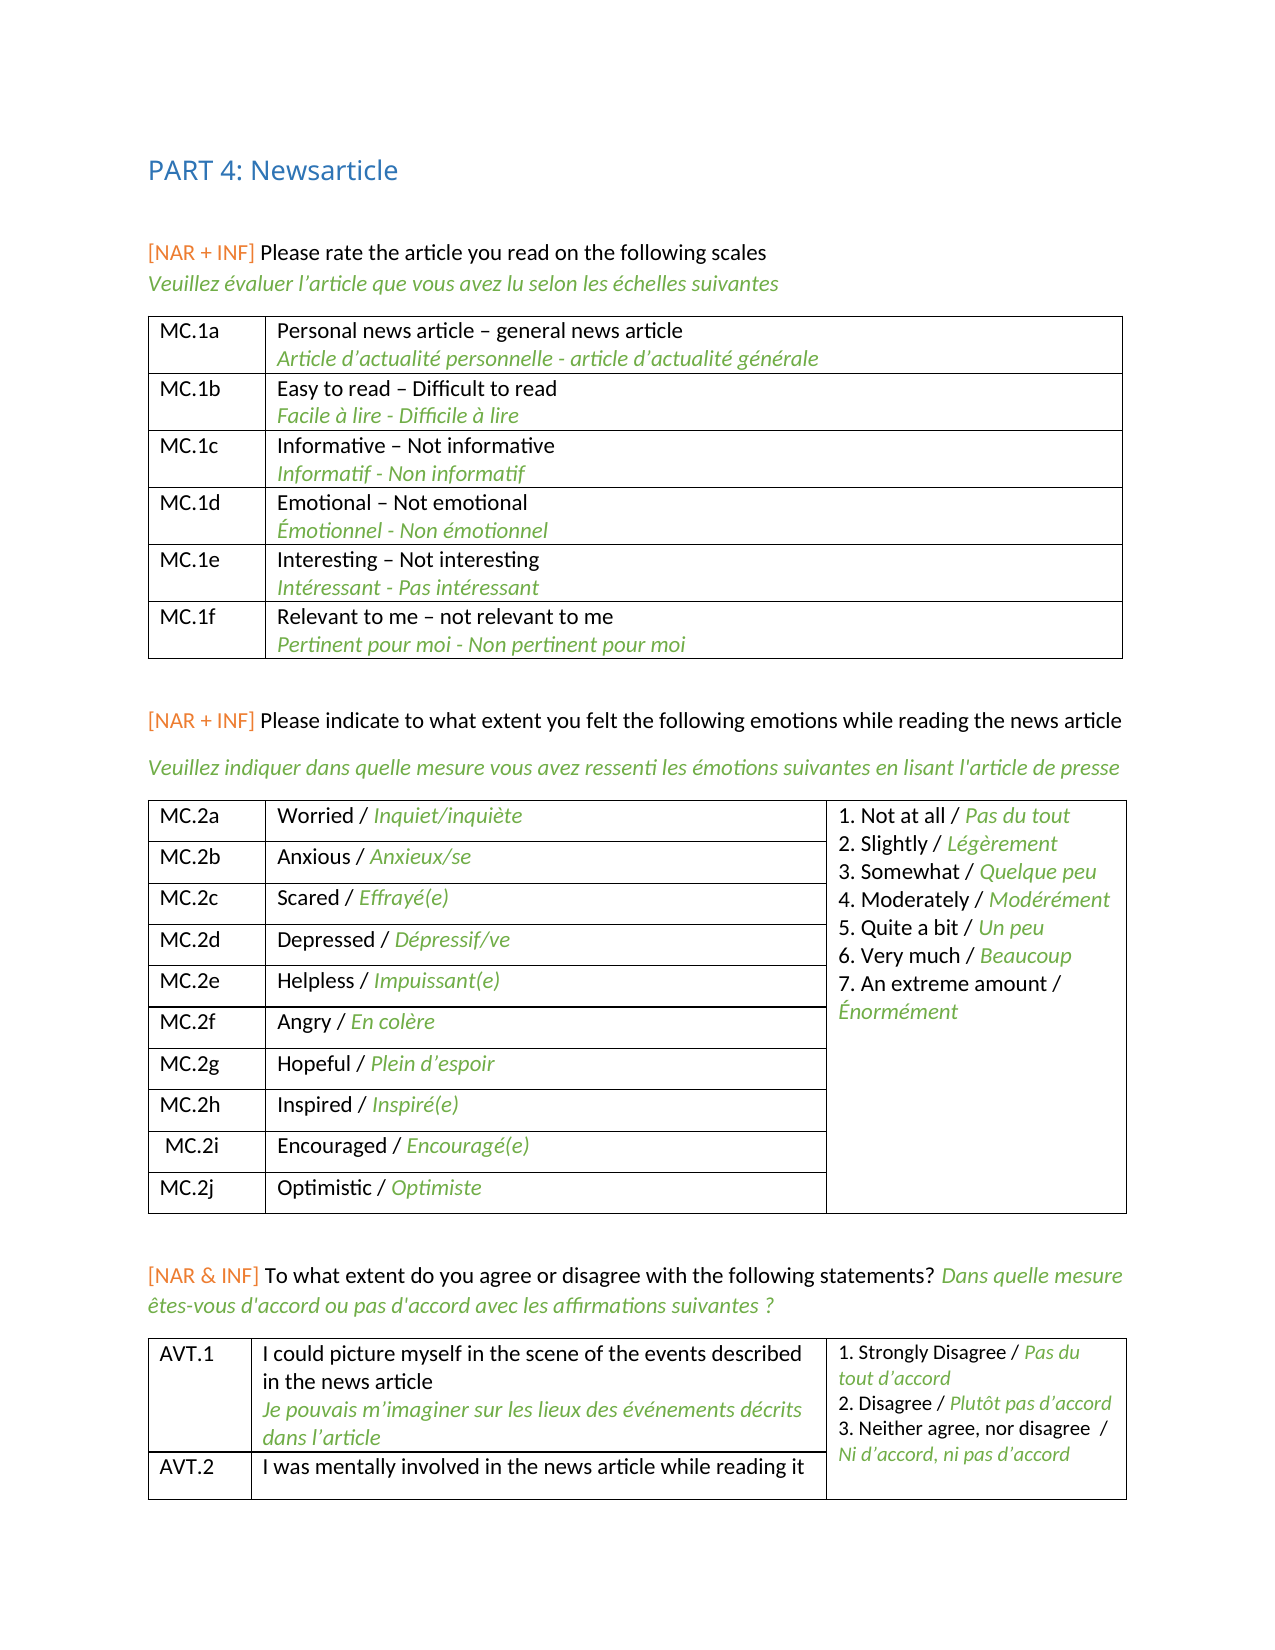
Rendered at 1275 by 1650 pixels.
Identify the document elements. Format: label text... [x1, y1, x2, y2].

table_header I could picture myself in the scene of the events described in the news article Je pouvais m’imaginer sur les lieux des événements décrits dans l’article [252, 1339, 826, 1451]
table_cell Optimistic / Optimiste [266, 1173, 826, 1213]
subtitle PART 4: Newsarticle [148, 152, 1127, 189]
table_header AVT.1 [149, 1339, 251, 1451]
table_cell MC.2c [149, 884, 265, 924]
table_cell Inspired / Inspiré(e) [266, 1090, 826, 1131]
table_cell Hopeful / Plein d’espoir [266, 1049, 826, 1089]
table_header 1. Not at all / Pas du tout 2. Slightly / Légèrement 3. Somewhat / Quelque peu 4. Moderately / Modérément 5. Quite a bit / Un peu 6. Very much / Beaucoup 7. An extreme amount / Énormément [827, 801, 1126, 1213]
table_cell Encouraged / Encouragé(e) [266, 1132, 826, 1172]
table_cell Easy to read – Difficult to read Facile à lire - Difficile à lire [266, 374, 1122, 430]
table_cell MC.2h [149, 1090, 265, 1131]
table_cell MC.2b [149, 842, 265, 882]
table_cell Helpless / Impuissant(e) [266, 966, 826, 1006]
table_header MC.1a [149, 317, 265, 373]
table_cell Anxious / Anxieux/se [266, 842, 826, 882]
table_cell Informative – Not informative Informatif - Non informatif [266, 431, 1122, 487]
table_cell MC.2f [149, 1008, 265, 1048]
table_header Worried / Inquiet/inquiète [266, 801, 826, 841]
table_header MC.2a [149, 801, 265, 841]
table_cell Emotional – Not emotional Émotionnel - Non émotionnel [266, 488, 1122, 544]
table_cell MC.1c [149, 431, 265, 487]
text Veuillez indiquer dans quelle mesure vous avez ressenti les émotions suivantes en lisant l'article de presse [148, 753, 1127, 781]
table_cell MC.2j [149, 1173, 265, 1213]
table_cell MC.1e [149, 545, 265, 601]
table_cell MC.2e [149, 966, 265, 1006]
table_cell Relevant to me – not relevant to me Pertinent pour moi - Non pertinent pour moi [266, 602, 1122, 658]
table_header Personal news article – general news article Article d’actualité personnelle - article d’actualité générale [266, 317, 1122, 373]
table_cell AVT.2 [149, 1453, 251, 1499]
table_cell MC.2d [149, 925, 265, 965]
text [NAR + INF] Please indicate to what extent you felt the following emotions while reading the news article [148, 706, 1127, 734]
table_cell Angry / En colère [266, 1008, 826, 1048]
table_cell MC.2i [149, 1132, 265, 1172]
table_cell Scared / Effrayé(e) [266, 884, 826, 924]
table_cell MC.1d [149, 488, 265, 544]
table_cell MC.2g [149, 1049, 265, 1089]
table_header 1. Strongly Disagree / Pas du tout d’accord 2. Disagree / Plutôt pas d’accord 3. Neither agree, nor disagree / Ni d’accord, ni pas d’accord 4. Agree / Plutôt d’accord 5. Strongly Agree / Tout à fait d’accord 9. I don't know/NA / Je ne sais pas / Pas de réponse [827, 1339, 1126, 1499]
text [NAR + INF] Please rate the article you read on the following scales Veuillez évaluer l’article que vous avez lu selon les échelles suivantes [148, 238, 1127, 297]
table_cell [252, 1453, 826, 1499]
table_cell Interesting – Not interesting Intéressant - Pas intéressant [266, 545, 1122, 601]
table_cell MC.1b [149, 374, 265, 430]
table_cell Depressed / Dépressif/ve [266, 925, 826, 965]
table_cell MC.1f [149, 602, 265, 658]
